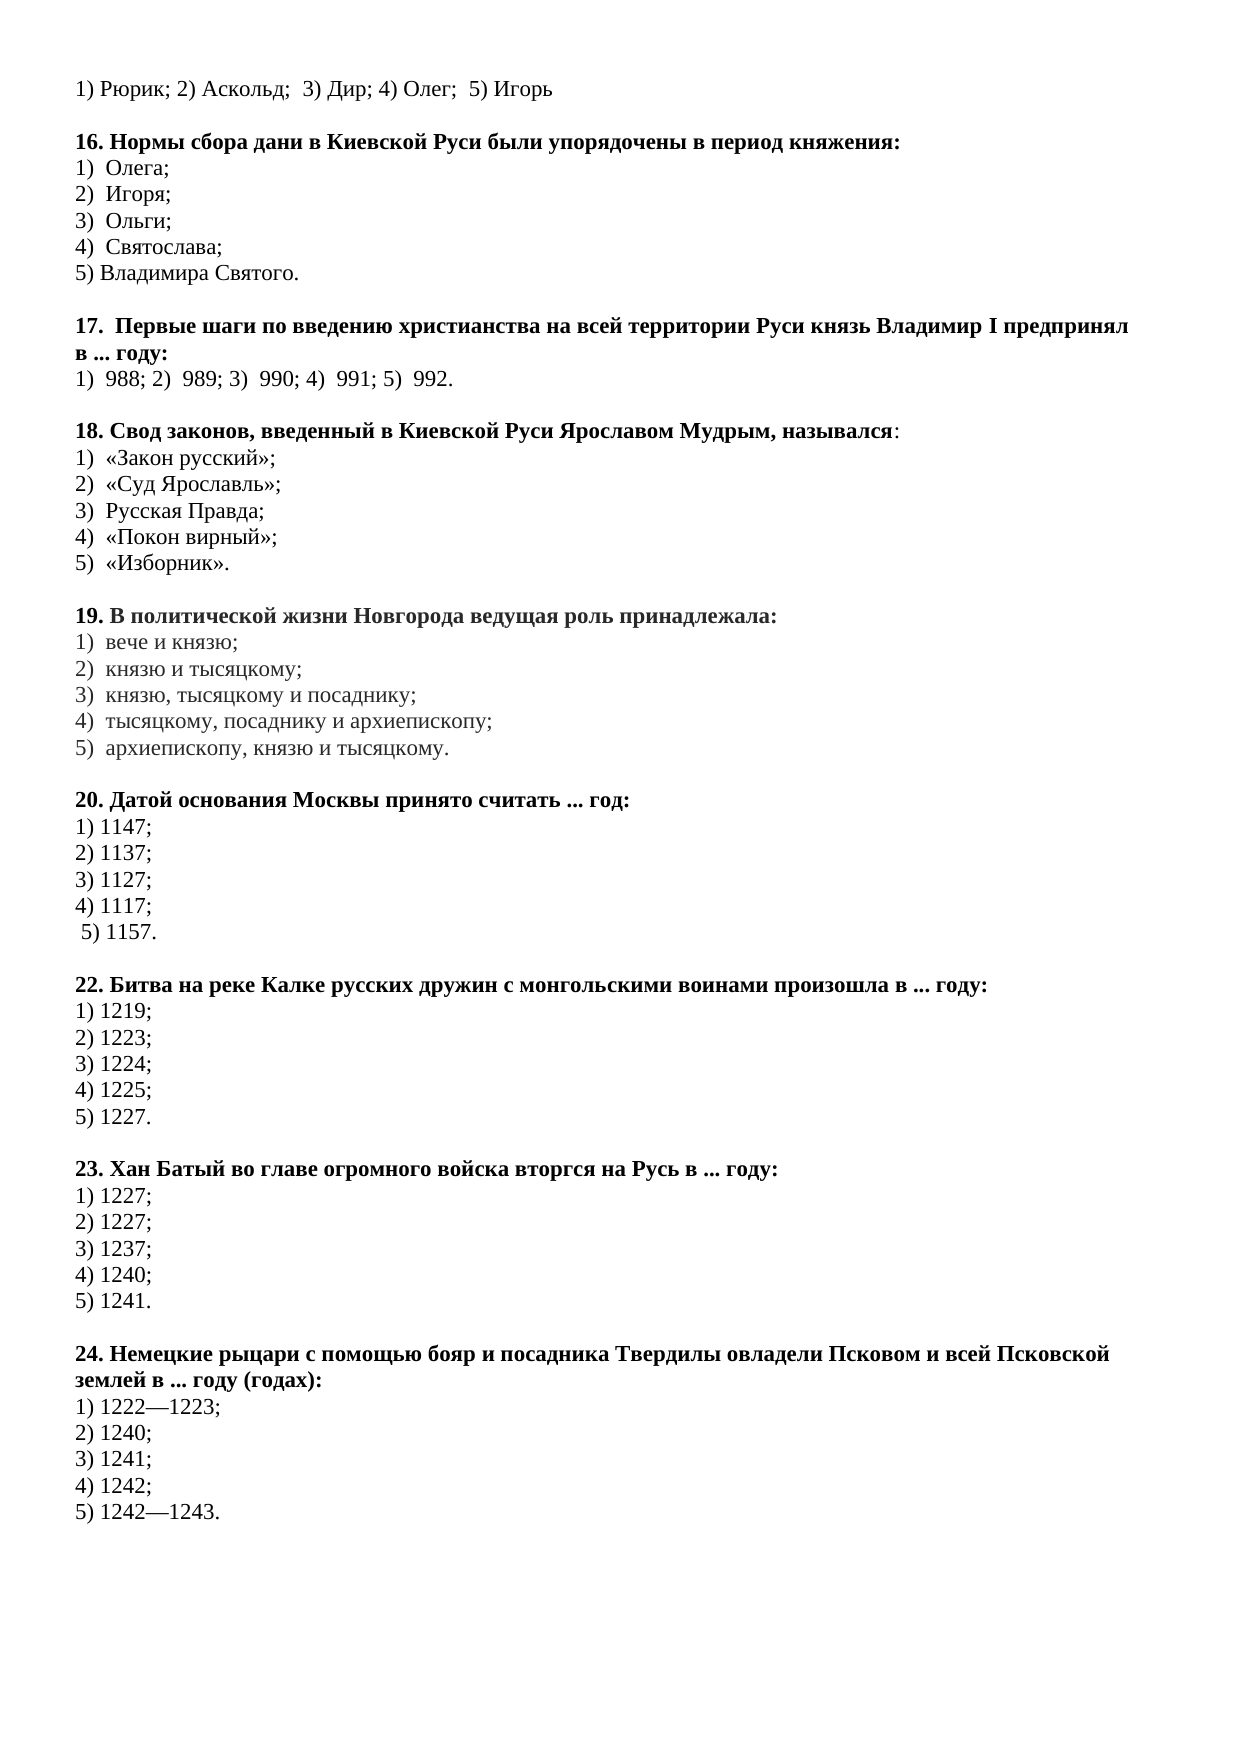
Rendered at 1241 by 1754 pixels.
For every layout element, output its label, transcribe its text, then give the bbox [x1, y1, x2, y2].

text 4) 1242; [75, 1472, 1165, 1498]
text 19. В политической жизни Новгорода ведущая роль принадлежала: [75, 602, 1165, 628]
text 2) «Суд Ярославль»; [75, 470, 1165, 497]
text 23. Хан Батый во главе огромного войска вторгся на Русь в ... году: [75, 1156, 1165, 1182]
text 5) «Изборник». [75, 549, 1165, 576]
text 16. Нормы сбора дани в Киевской Руси были упорядочены в период княжения: [75, 128, 1165, 154]
text 2) Игоря; [75, 180, 1165, 207]
text 22. Битва на реке Калке русских дружин с монгольскими воинами произошла в ... году: [75, 971, 1165, 997]
text 5) 1157. [75, 918, 1165, 945]
text 1) «Закон русский»; [75, 444, 1165, 470]
text 5) Владимира Святого. [75, 259, 1165, 286]
text 20. Датой основания Москвы принято считать ... год: [75, 787, 1165, 813]
text 18. Свод законов, введенный в Киевской Руси Ярославом Мудрым, назывался: [75, 418, 1165, 444]
text 3) 1127; [75, 866, 1165, 892]
text 3) 1241; [75, 1445, 1165, 1472]
text 17. Первые шаги по введению христианства на всей территории Руси князь Владимир I предпринял в ... году: [75, 312, 1165, 365]
text 4) тысяцкому, посаднику и архиепископу; [75, 707, 1165, 734]
text 2) 1227; [75, 1208, 1165, 1234]
text 1) 988; 2) 989; 3) 990; 4) 991; 5) 992. [75, 365, 1165, 391]
text 1) 1219; [75, 997, 1165, 1024]
text 3) Ольги; [75, 207, 1165, 233]
text 1) 1222—1223; [75, 1393, 1165, 1419]
text 24. Немецкие рыцари с помощью бояр и посадника Твердилы овладели Псковом и всей Псковской землей в ... году (годах): [75, 1340, 1165, 1393]
text 2) 1240; [75, 1419, 1165, 1445]
text 3) Русская Правда; [75, 497, 1165, 523]
text 4) Святослава; [75, 233, 1165, 259]
text 5) архиепископу, князю и тысяцкому. [75, 734, 1165, 760]
text 4) 1240; [75, 1261, 1165, 1287]
text 2) князю и тысяцкому; [75, 655, 1165, 681]
text 1) вече и князю; [75, 628, 1165, 655]
text 1) 1147; [75, 813, 1165, 839]
text 1) Олега; [75, 154, 1165, 180]
text 2) 1137; [75, 839, 1165, 866]
text 3) 1237; [75, 1234, 1165, 1261]
text 2) 1223; [75, 1024, 1165, 1050]
text 4) «Покон вирный»; [75, 523, 1165, 549]
text 5) 1242—1243. [75, 1498, 1165, 1524]
text 3) 1224; [75, 1050, 1165, 1076]
text 3) князю, тысяцкому и посаднику; [75, 681, 1165, 707]
text 4) 1117; [75, 892, 1165, 918]
text 4) 1225; [75, 1076, 1165, 1103]
text 5) 1227. [75, 1103, 1165, 1129]
text 1) 1227; [75, 1182, 1165, 1208]
text 1) Рюрик; 2) Аскольд; 3) Дир; 4) Олег; 5) Игорь [75, 75, 1165, 101]
text 5) 1241. [75, 1287, 1165, 1314]
